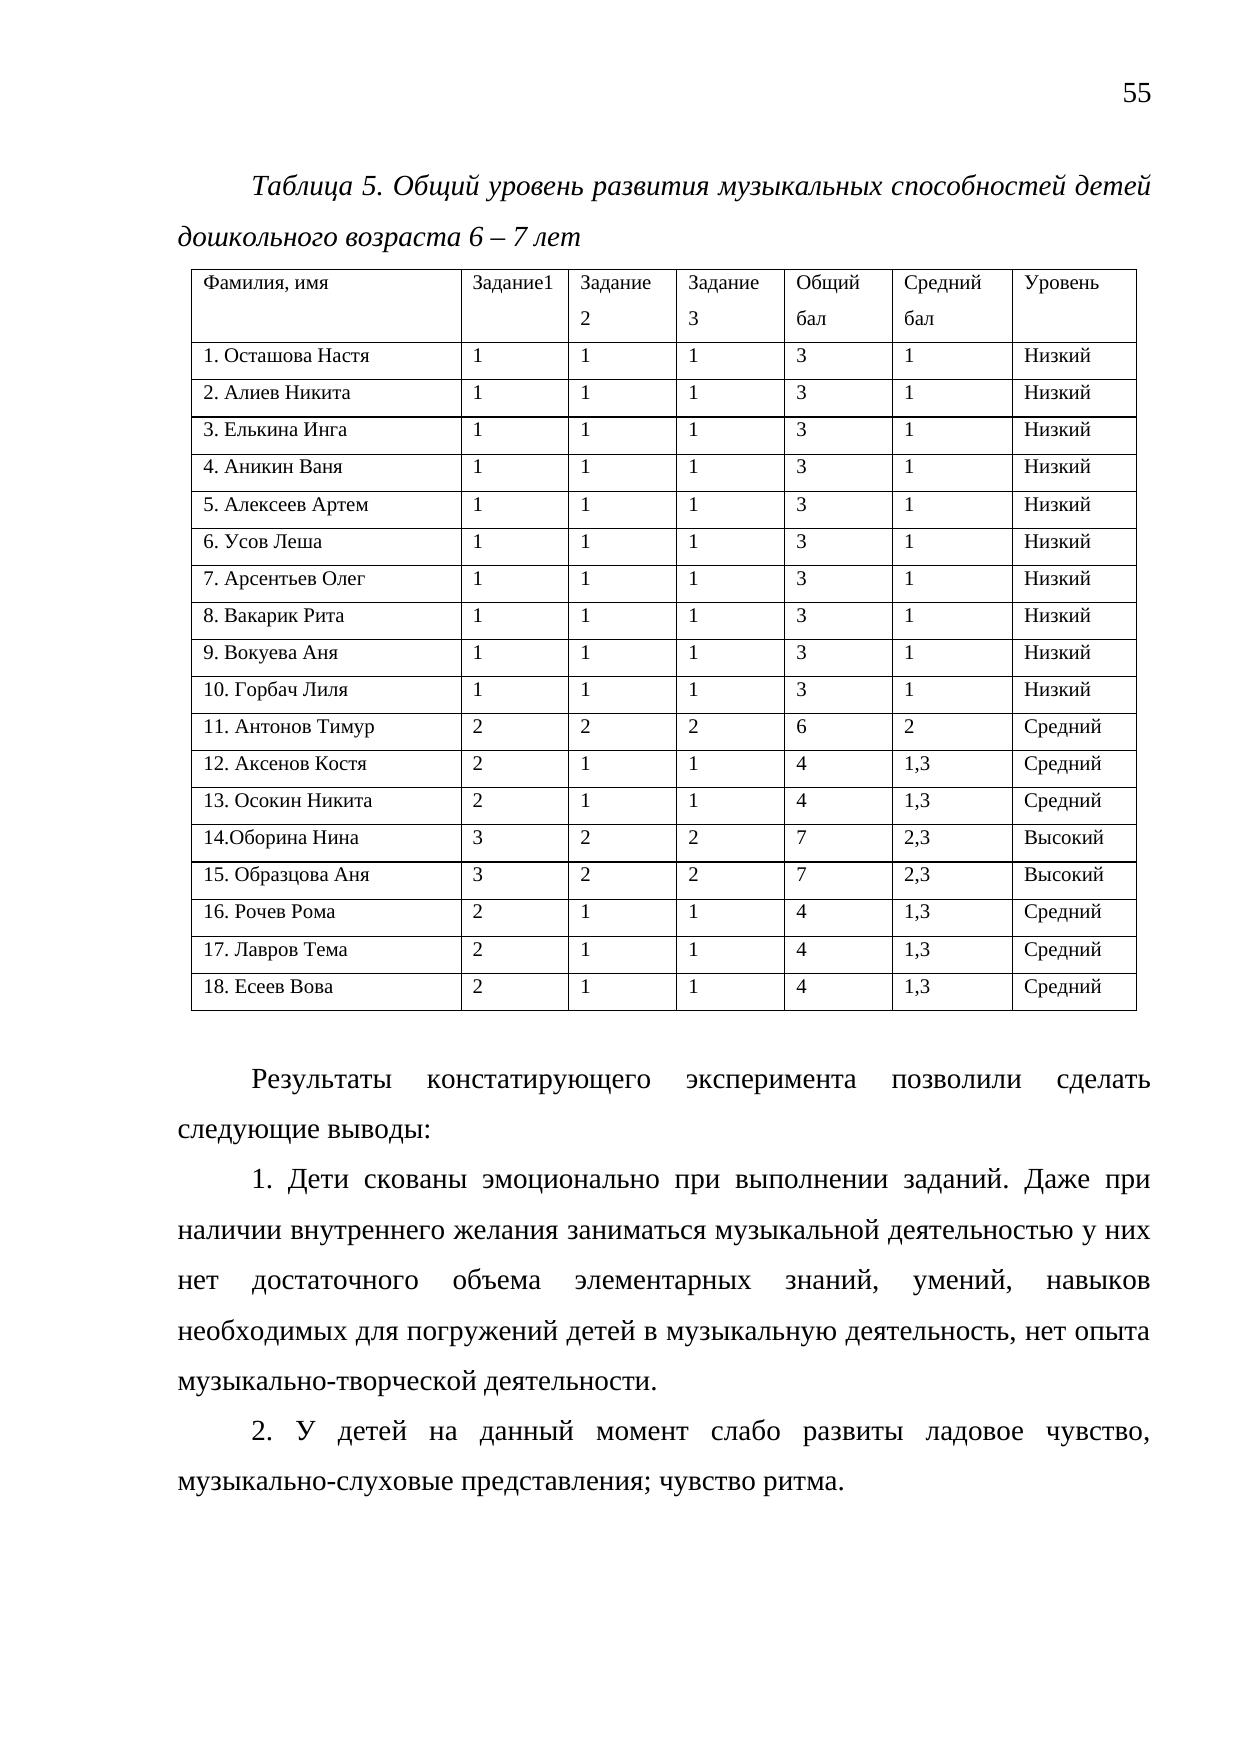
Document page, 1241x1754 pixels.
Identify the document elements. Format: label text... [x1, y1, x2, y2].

table_header Задание1 [462, 270, 568, 342]
table_cell 1,3 [893, 751, 1012, 787]
table_cell 3 [785, 418, 892, 453]
table_cell 1 [569, 640, 676, 676]
table_cell 1 [677, 900, 784, 936]
table_cell 1 [569, 529, 676, 565]
table_header Задание 3 [677, 270, 784, 342]
table_cell Средний [1013, 751, 1136, 787]
table_cell 9. Вокуева Аня [192, 640, 461, 676]
text 1. Дети скованы эмоционально при выполнении заданий. Даже при наличии внутреннего желания заниматься музыкальной деятельностью у них нет достаточного объема элементарных знаний, умений, навыков необходимых для погружений детей в музыкальную деятельность, нет опыта музыкально-творческой деятельности. [177, 1162, 1152, 1396]
table_cell 1,3 [893, 937, 1012, 973]
table_cell 7. Арсентьев Олег [192, 566, 461, 602]
table_cell 5. Алексеев Артем [192, 492, 461, 528]
table_cell 17. Лавров Тема [192, 937, 461, 973]
table_header Фамилия, имя [192, 270, 461, 342]
table_cell 2 [677, 825, 784, 861]
table_cell 10. Горбач Лиля [192, 677, 461, 713]
table_cell Средний [1013, 937, 1136, 973]
table_cell 2,3 [893, 825, 1012, 861]
table_cell 6 [785, 714, 892, 750]
table_cell 4 [785, 937, 892, 973]
table_cell Высокий [1013, 825, 1136, 861]
table_cell Высокий [1013, 863, 1136, 898]
table_cell 3 [785, 529, 892, 565]
table_cell 1 [462, 529, 568, 565]
table_cell 1,3 [893, 788, 1012, 824]
table_cell Низкий [1013, 343, 1136, 379]
table_cell Низкий [1013, 677, 1136, 713]
table_cell 3 [785, 343, 892, 379]
table_header Средний бал [893, 270, 1012, 342]
table_cell 2. Алиев Никита [192, 380, 461, 416]
table_cell 3 [785, 603, 892, 639]
table_cell 2 [462, 900, 568, 936]
table_cell 1. Осташова Настя [192, 343, 461, 379]
table_cell 2 [462, 751, 568, 787]
table_cell 1 [462, 640, 568, 676]
table_cell 1 [569, 380, 676, 416]
table_cell 2 [462, 714, 568, 750]
table_header Общий бал [785, 270, 892, 342]
table_cell 3 [785, 640, 892, 676]
table_cell 1 [677, 380, 784, 416]
table_cell 1 [893, 455, 1012, 491]
table_cell Средний [1013, 714, 1136, 750]
table_cell 1 [462, 455, 568, 491]
table_cell 1 [677, 640, 784, 676]
table_cell 1 [462, 418, 568, 453]
table_cell 1 [893, 603, 1012, 639]
table_cell 2 [893, 714, 1012, 750]
table_cell 1 [677, 603, 784, 639]
table_cell 1 [893, 343, 1012, 379]
table_cell 1 [462, 603, 568, 639]
table_cell 1 [677, 492, 784, 528]
table_cell 3. Елькина Инга [192, 418, 461, 453]
table_cell 4. Аникин Ваня [192, 455, 461, 491]
table_cell 4 [785, 788, 892, 824]
table_cell 1 [893, 418, 1012, 453]
table_cell 13. Осокин Никита [192, 788, 461, 824]
table_cell 1 [677, 677, 784, 713]
table_cell 1 [893, 529, 1012, 565]
table_cell 2 [462, 937, 568, 973]
table_cell 4 [785, 974, 892, 1010]
table_cell Низкий [1013, 492, 1136, 528]
table_cell 6. Усов Леша [192, 529, 461, 565]
table_cell 3 [785, 566, 892, 602]
table_cell Средний [1013, 974, 1136, 1010]
table_cell 7 [785, 825, 892, 861]
table_cell 3 [785, 455, 892, 491]
table_cell 1 [569, 974, 676, 1010]
table_cell 3 [785, 677, 892, 713]
table_cell 18. Есеев Вова [192, 974, 461, 1010]
table_cell 1 [677, 418, 784, 453]
table_cell 1 [462, 380, 568, 416]
table_cell 1 [569, 788, 676, 824]
table_cell 14.Оборина Нина [192, 825, 461, 861]
table_cell 16. Рочев Рома [192, 900, 461, 936]
table_cell 1 [569, 603, 676, 639]
table_cell Низкий [1013, 529, 1136, 565]
table_cell 1 [893, 492, 1012, 528]
table_cell 1 [893, 380, 1012, 416]
table_cell Низкий [1013, 455, 1136, 491]
table_cell 1 [677, 751, 784, 787]
table_cell 4 [785, 900, 892, 936]
table_cell 2 [462, 974, 568, 1010]
table_cell 1 [677, 788, 784, 824]
table_cell 1 [677, 974, 784, 1010]
table_cell 1 [569, 900, 676, 936]
table_cell Низкий [1013, 603, 1136, 639]
table_cell 2 [569, 863, 676, 898]
table_cell 1 [677, 529, 784, 565]
text Результаты констатирующего эксперимента позволили сделать следующие выводы: [177, 1061, 1152, 1145]
table_cell 1 [569, 492, 676, 528]
table_cell 3 [462, 863, 568, 898]
table_cell 1,3 [893, 974, 1012, 1010]
table_cell Низкий [1013, 380, 1136, 416]
table_cell 1 [677, 455, 784, 491]
table_cell 1 [677, 937, 784, 973]
table_cell 1 [893, 640, 1012, 676]
table_cell 1 [462, 677, 568, 713]
table_cell 4 [785, 751, 892, 787]
table_cell 2 [569, 825, 676, 861]
table_cell 1 [893, 566, 1012, 602]
table_cell 15. Образцова Аня [192, 863, 461, 898]
table_header Уровень [1013, 270, 1136, 342]
table_cell 1 [893, 677, 1012, 713]
table_cell 1 [569, 343, 676, 379]
table_cell 1 [569, 677, 676, 713]
table_cell 1 [569, 418, 676, 453]
table_cell 8. Вакарик Рита [192, 603, 461, 639]
table_cell 1 [462, 492, 568, 528]
table_cell 1 [462, 566, 568, 602]
table_cell 1 [569, 751, 676, 787]
table_cell 2,3 [893, 863, 1012, 898]
table_cell 1 [677, 566, 784, 602]
table_cell 2 [462, 788, 568, 824]
table_cell Низкий [1013, 418, 1136, 453]
table_cell 2 [677, 863, 784, 898]
table_cell 1,3 [893, 900, 1012, 936]
table_cell 2 [569, 714, 676, 750]
table_cell Низкий [1013, 640, 1136, 676]
table_cell 3 [785, 380, 892, 416]
table_cell 1 [569, 566, 676, 602]
table_cell 1 [569, 937, 676, 973]
table_cell 7 [785, 863, 892, 898]
table_cell 3 [462, 825, 568, 861]
table_cell Низкий [1013, 566, 1136, 602]
table_cell Средний [1013, 900, 1136, 936]
table_cell 1 [677, 343, 784, 379]
text Таблица 5. Общий уровень развития музыкальных способностей детей дошкольного возраста 6 – 7 лет [177, 168, 1152, 252]
table_cell Средний [1013, 788, 1136, 824]
text 2. У детей на данный момент слабо развиты ладовое чувство, музыкально-слуховые представления; чувство ритма. [177, 1413, 1152, 1497]
table_header Задание 2 [569, 270, 676, 342]
table_cell 3 [785, 492, 892, 528]
table_cell 2 [677, 714, 784, 750]
table_cell 1 [569, 455, 676, 491]
table_cell 11. Антонов Тимур [192, 714, 461, 750]
table_cell 12. Аксенов Костя [192, 751, 461, 787]
table_cell 1 [462, 343, 568, 379]
